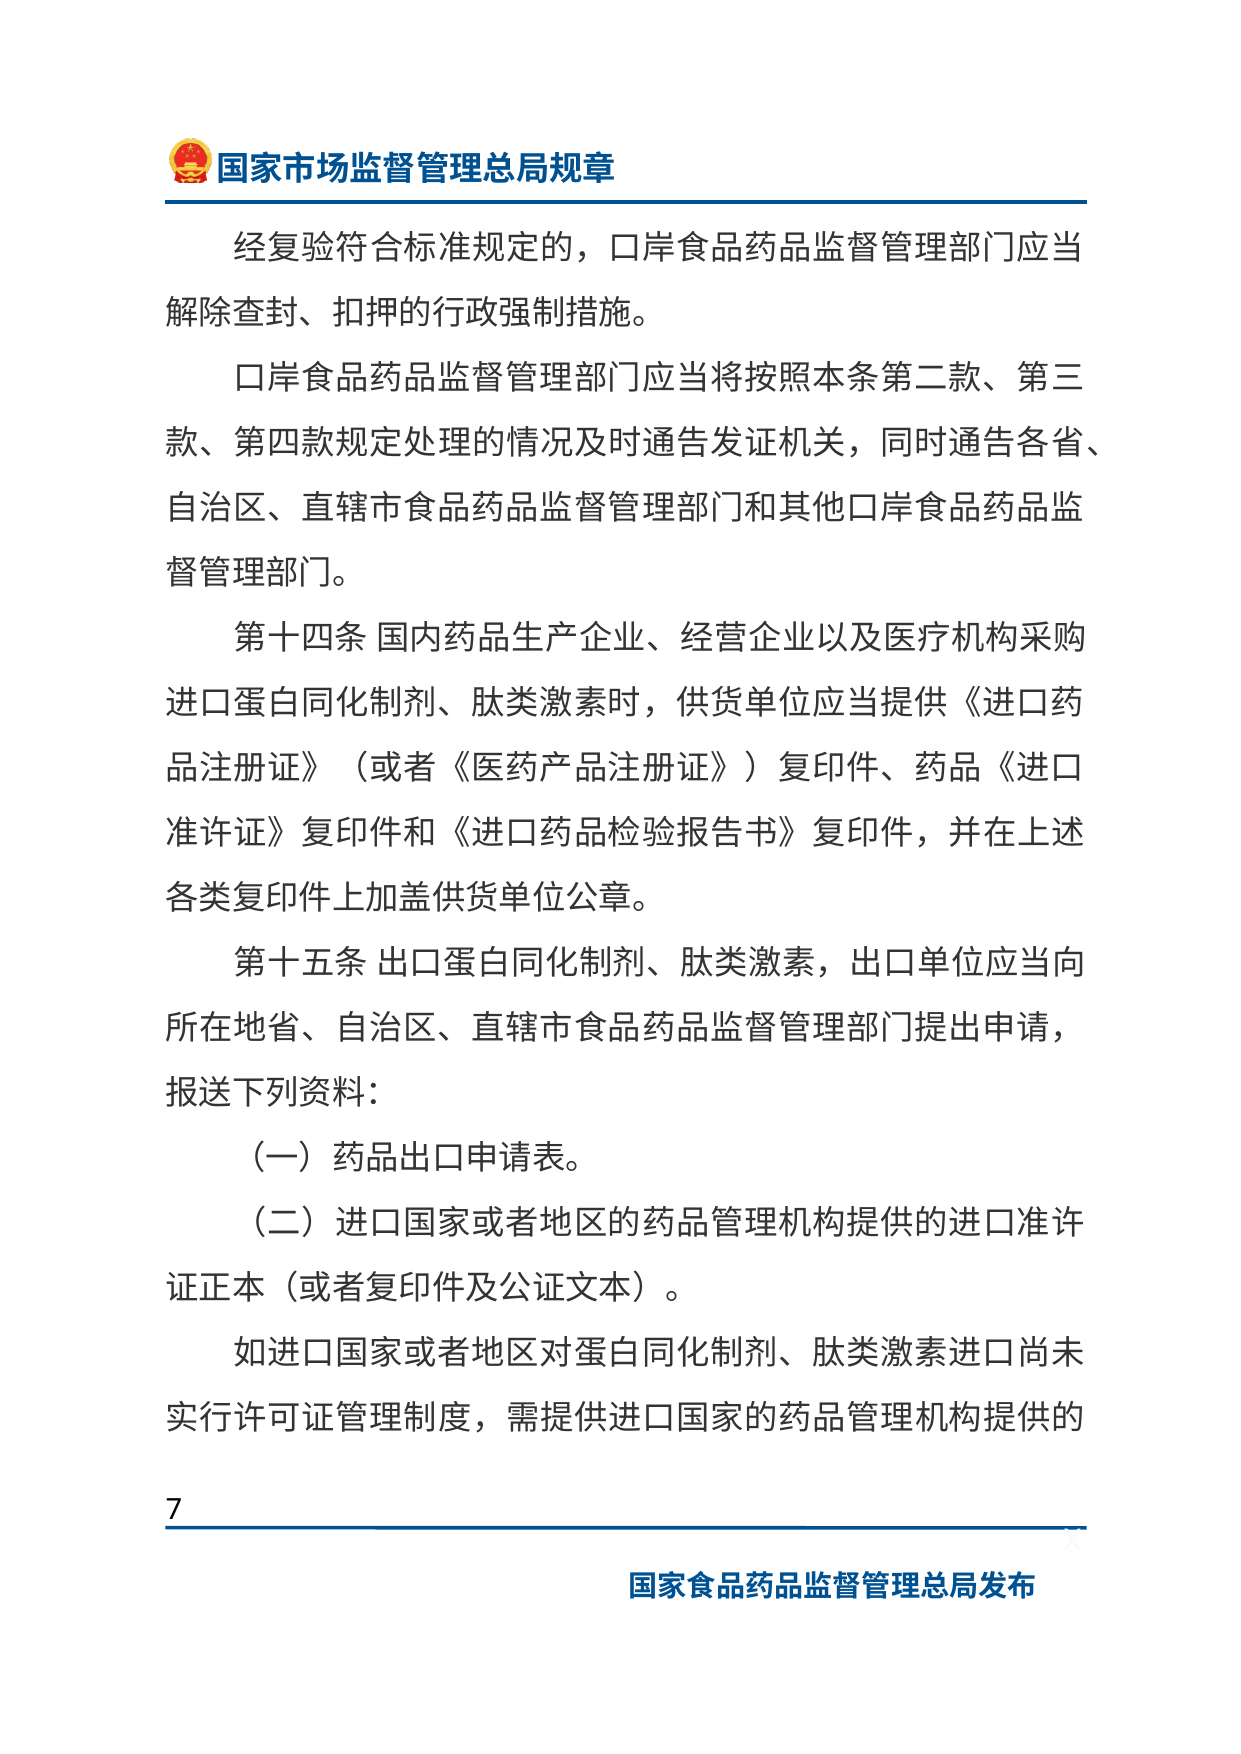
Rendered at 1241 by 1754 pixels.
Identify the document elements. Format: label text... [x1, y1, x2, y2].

text 第十四条 国内药品生产企业、经营企业以及医疗机构采购进口蛋白同化制剂、肽类激素时，供货单位应当提供《进口药品注册证》（或者《医药产品注册证》）复印件、药品《进口准许证》复印件和《进口药品检验报告书》复印件，并在上述各类复印件上加盖供货单位公章。 [165, 603, 1087, 928]
text （二）进口国家或者地区的药品管理机构提供的进口准许证正本（或者复印件及公证文本）。 [165, 1188, 1087, 1318]
text 第十五条 出口蛋白同化制剂、肽类激素，出口单位应当向所在地省、自治区、直辖市食品药品监督管理部门提出申请，报送下列资料： [165, 928, 1087, 1123]
text 如进口国家或者地区对蛋白同化制剂、肽类激素进口尚未实行许可证管理制度，需提供进口国家的药品管理机构提供的该类药品进口无需核发进口准许证的证明文件（正本）以及以下文件之一： [165, 1318, 1087, 1448]
text 口岸食品药品监督管理部门应当将按照本条第二款、第三款、第四款规定处理的情况及时通告发证机关，同时通告各省、自治区、直辖市食品药品监督管理部门和其他口岸食品药品监督管理部门。 [165, 343, 1087, 603]
text （一）药品出口申请表。 [165, 1123, 1087, 1188]
picture [165, 136, 216, 187]
text 经复验符合标准规定的，口岸食品药品监督管理部门应当解除查封、扣押的行政强制措施。 [165, 213, 1087, 343]
